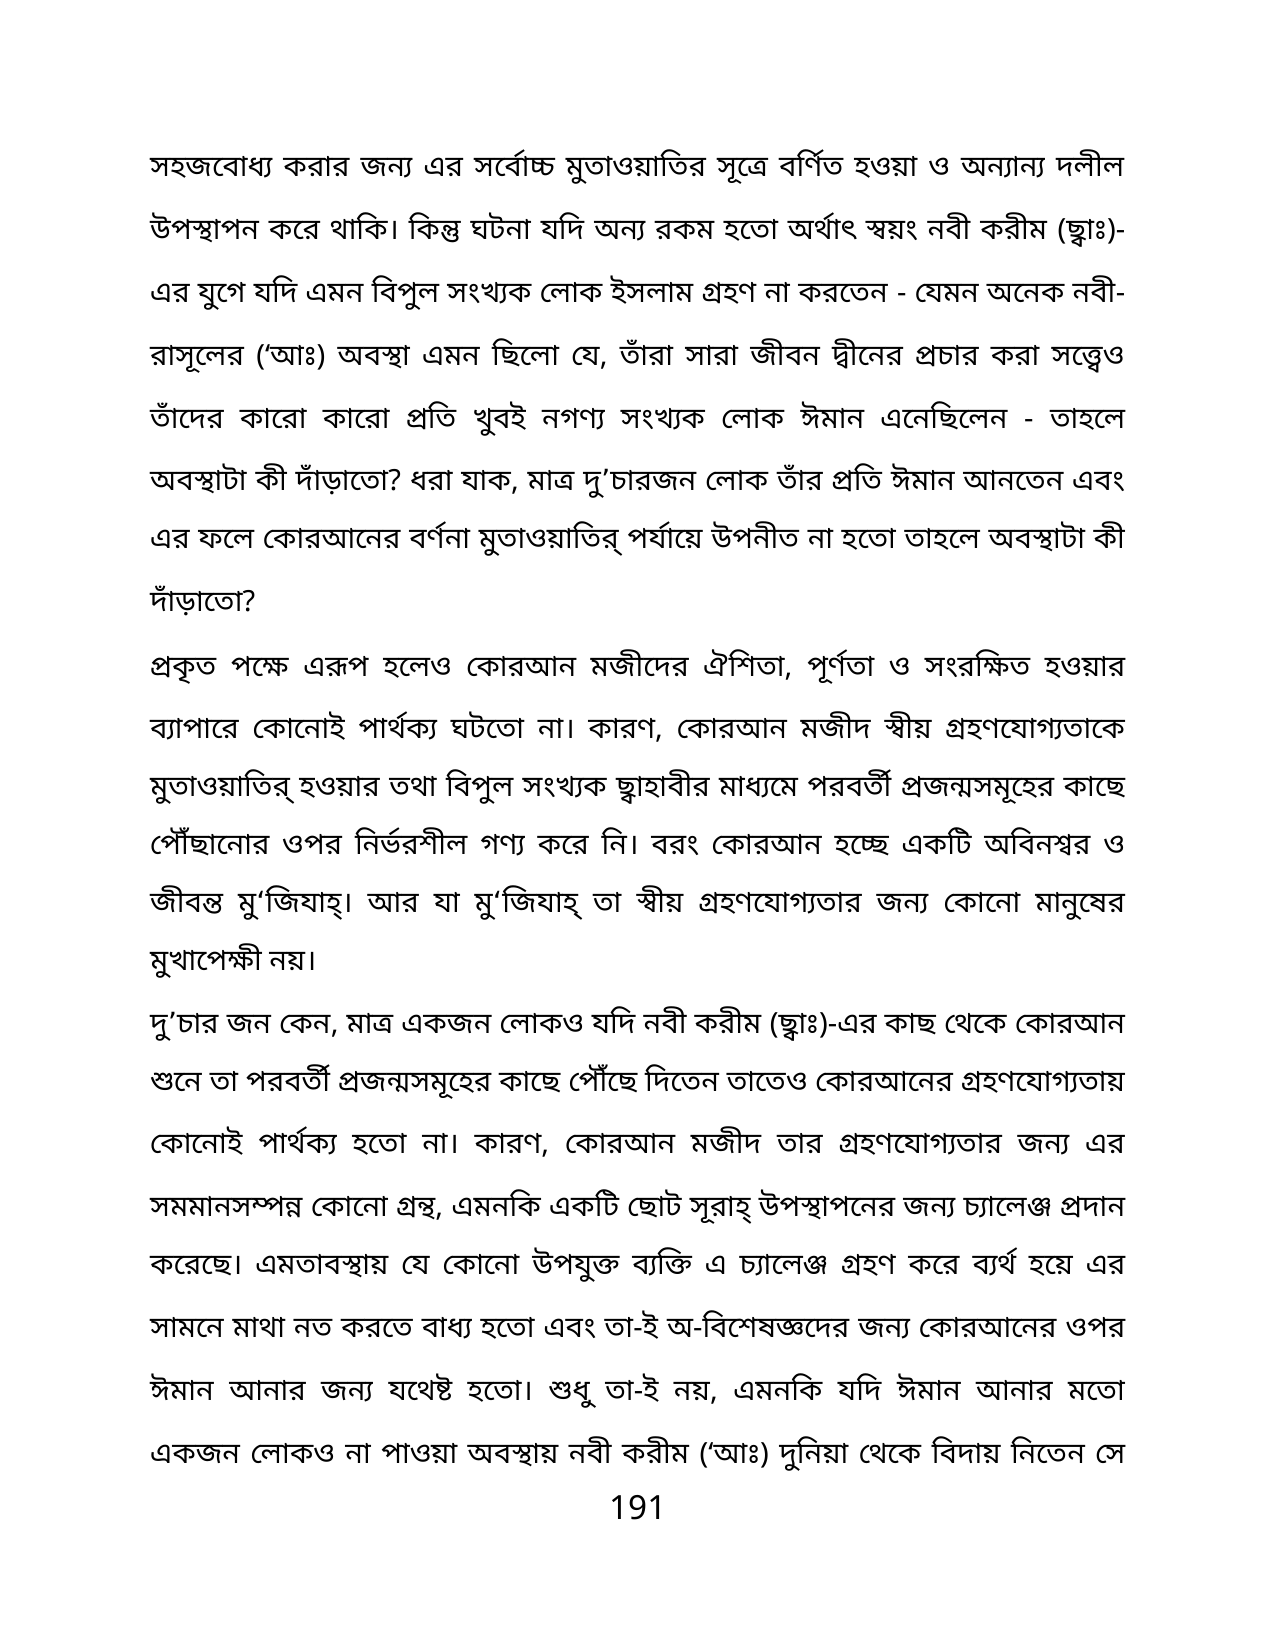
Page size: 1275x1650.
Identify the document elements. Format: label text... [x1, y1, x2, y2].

text প্রকৃত পক্ষে এরূপ হলেও কোরআন মজীদের ঐশিতা, পূর্ণতা ও সংরক্ষিত হওয়ার ব্যাপারে কোনোই পার্থক্য ঘটতো না। কারণ, কোরআন মজীদ স্বীয় গ্রহণযোগ্যতাকে মুতাওয়াতির্ হওয়ার তথা বিপুল সংখ্যক ছ্বাহাবীর মাধ্যমে পরবর্তী প্রজন্মসমূহের কাছে পৌঁছানোর ওপর নির্ভরশীল গণ্য করে নি। বরং কোরআন হচ্ছে একটি অবিনশ্বর ও জীবন্ত মু‘জিযাহ্। আর যা মু‘জিযাহ্ তা স্বীয় গ্রহণযোগ্যতার জন্য কোনো মানুষের মুখাপেক্ষী নয়। [150, 645, 1125, 983]
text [150, 150, 1125, 623]
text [150, 1002, 1125, 1475]
